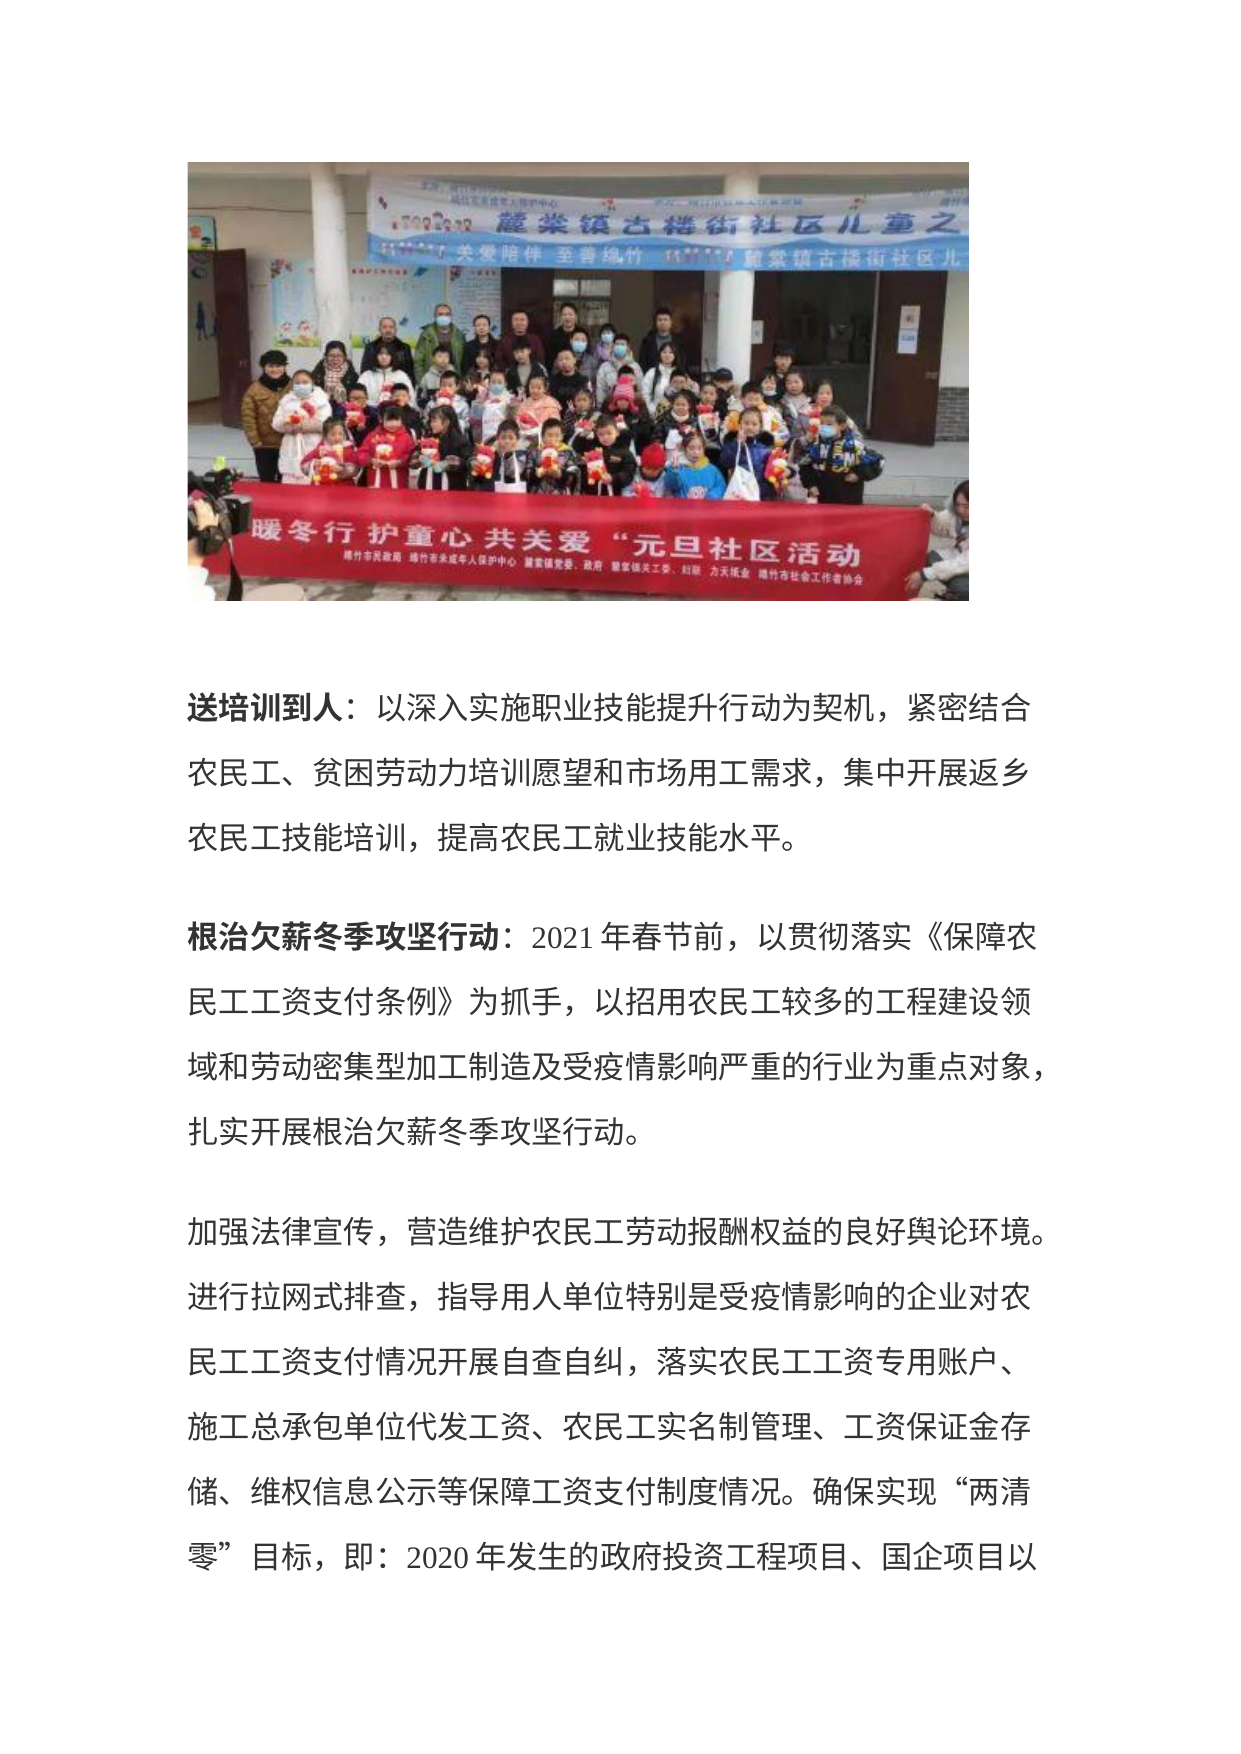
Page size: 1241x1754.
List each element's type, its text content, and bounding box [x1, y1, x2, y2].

picture [187, 162, 969, 601]
text 根治欠薪冬季攻坚行动：2021年春节前，以贯彻落实《保障农民工工资支付条例》为抓手，以招用农民工较多的工程建设领域和劳动密集型加工制造及受疫情影响严重的行业为重点对象，扎实开展根治欠薪冬季攻坚行动。 [187, 903, 1053, 1163]
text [187, 1197, 1053, 1587]
text 送培训到人：以深入实施职业技能提升行动为契机，紧密结合农民工、贫困劳动力培训愿望和市场用工需求，集中开展返乡农民工技能培训，提高农民工就业技能水平。 [187, 673, 1053, 868]
